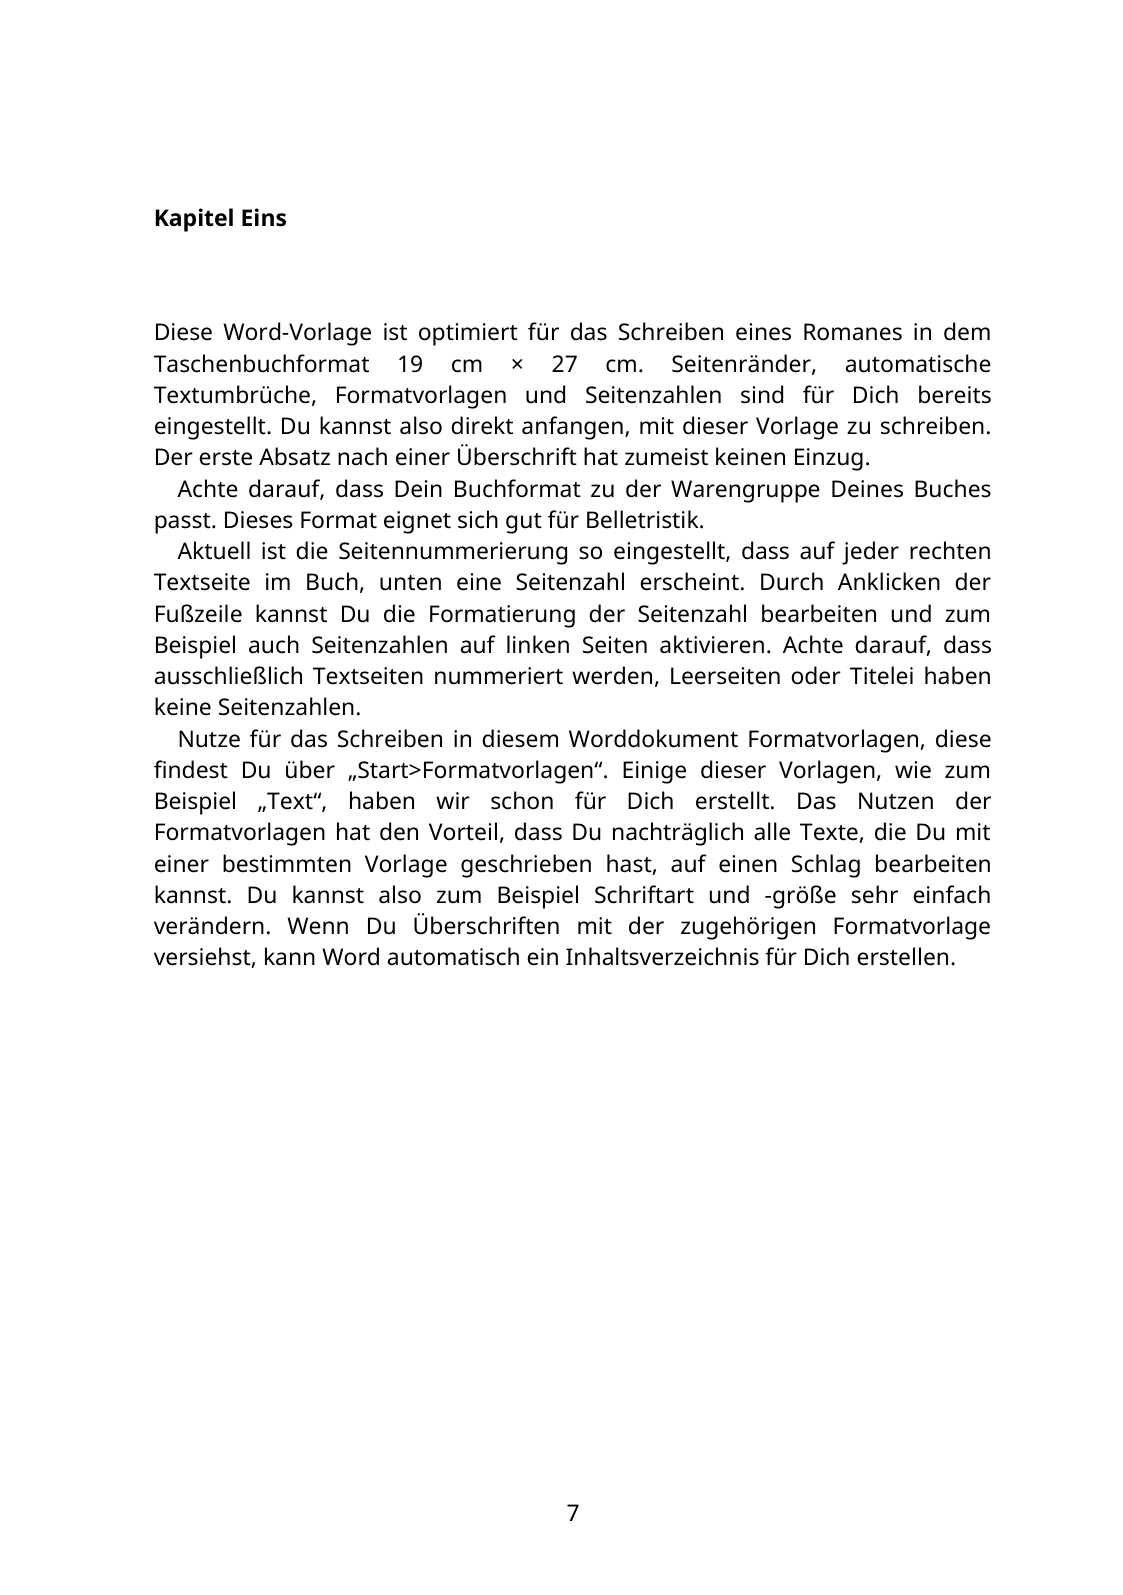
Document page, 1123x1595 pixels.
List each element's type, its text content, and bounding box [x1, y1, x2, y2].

text Aktuell ist die Seitennummerierung so eingestellt, dass auf jeder rechten Textseite im Buch, unten eine Seitenzahl erscheint. Durch Anklicken der Fußzeile kannst Du die Formatierung der Seitenzahl bearbeiten und zum Beispiel auch Seitenzahlen auf linken Seiten aktivieren. Achte darauf, dass ausschließlich Textseiten nummeriert werden, Leerseiten oder Titelei haben keine Seitenzahlen. [153, 534, 992, 722]
text Nutze für das Schreiben in diesem Worddokument Formatvorlagen, diese findest Du über „Start>Formatvorlagen“. Einige dieser Vorlagen, wie zum Beispiel „Text“, haben wir schon für Dich erstellt. Das Nutzen der Formatvorlagen hat den Vorteil, dass Du nachträglich alle Texte, die Du mit einer bestimmten Vorlage geschrieben hast, auf einen Schlag bearbeiten kannst. Du kannst also zum Beispiel Schriftart und -größe sehr einfach verändern. Wenn Du Überschriften mit der zugehörigen Formatvorlage versiehst, kann Word automatisch ein Inhaltsverzeichnis für Dich erstellen. [153, 722, 992, 972]
subtitle Kapitel Eins [153, 201, 992, 232]
text Diese Word-Vorlage ist optimiert für das Schreiben eines Romanes in dem Taschenbuchformat 19 cm × 27 cm. Seitenränder, automatische Textumbrüche, Formatvorlagen und Seitenzahlen sind für Dich bereits eingestellt. Du kannst also direkt anfangen, mit dieser Vorlage zu schreiben. Der erste Absatz nach einer Überschrift hat zumeist keinen Einzug. [153, 316, 992, 472]
text Achte darauf, dass Dein Buchformat zu der Warengruppe Deines Buches passt. Dieses Format eignet sich gut für Belletristik. [153, 472, 992, 534]
